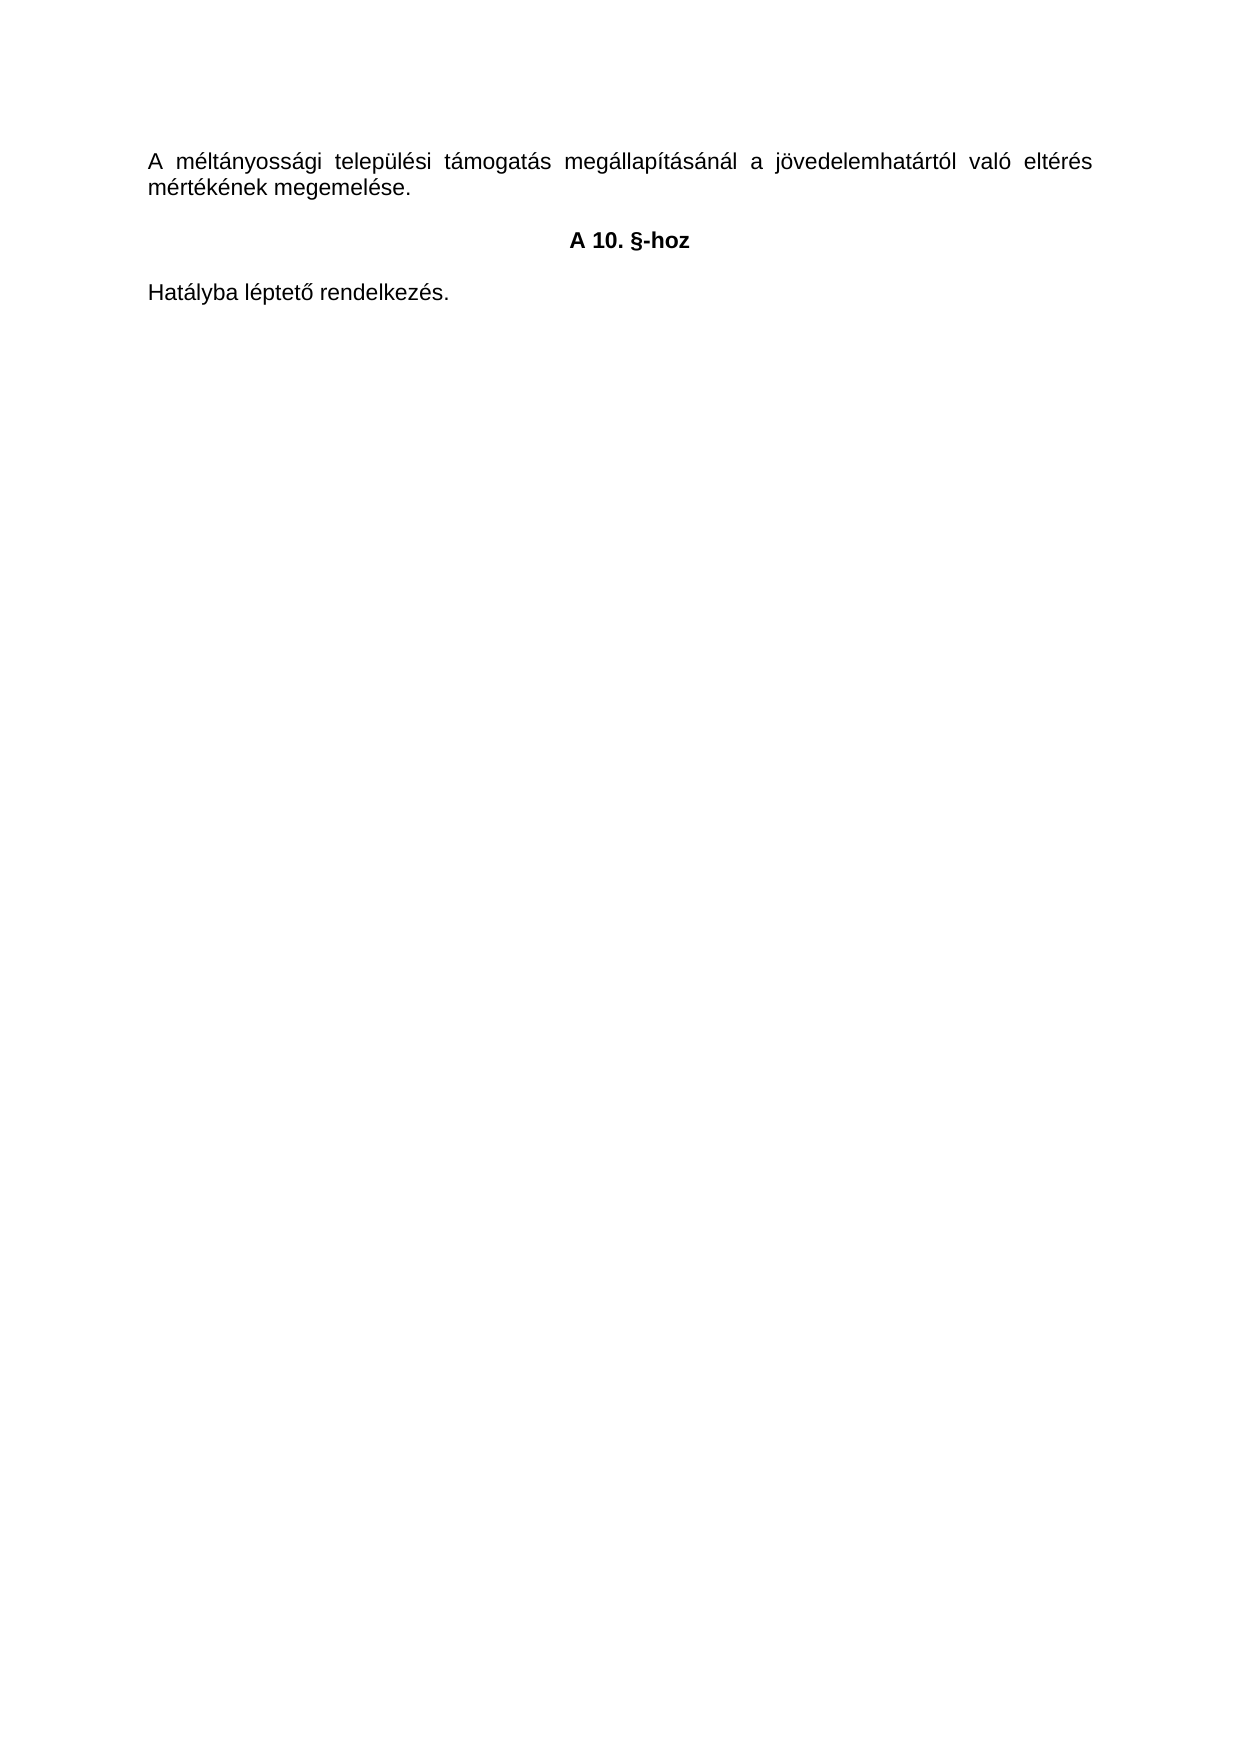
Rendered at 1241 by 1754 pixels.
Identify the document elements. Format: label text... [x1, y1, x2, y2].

text Hatályba léptető rendelkezés. [148, 279, 1093, 306]
text A 10. §-hoz [148, 227, 1093, 253]
text A méltányossági települési támogatás megállapításánál a jövedelemhatártól való eltérés mértékének megemelése. [148, 148, 1093, 200]
